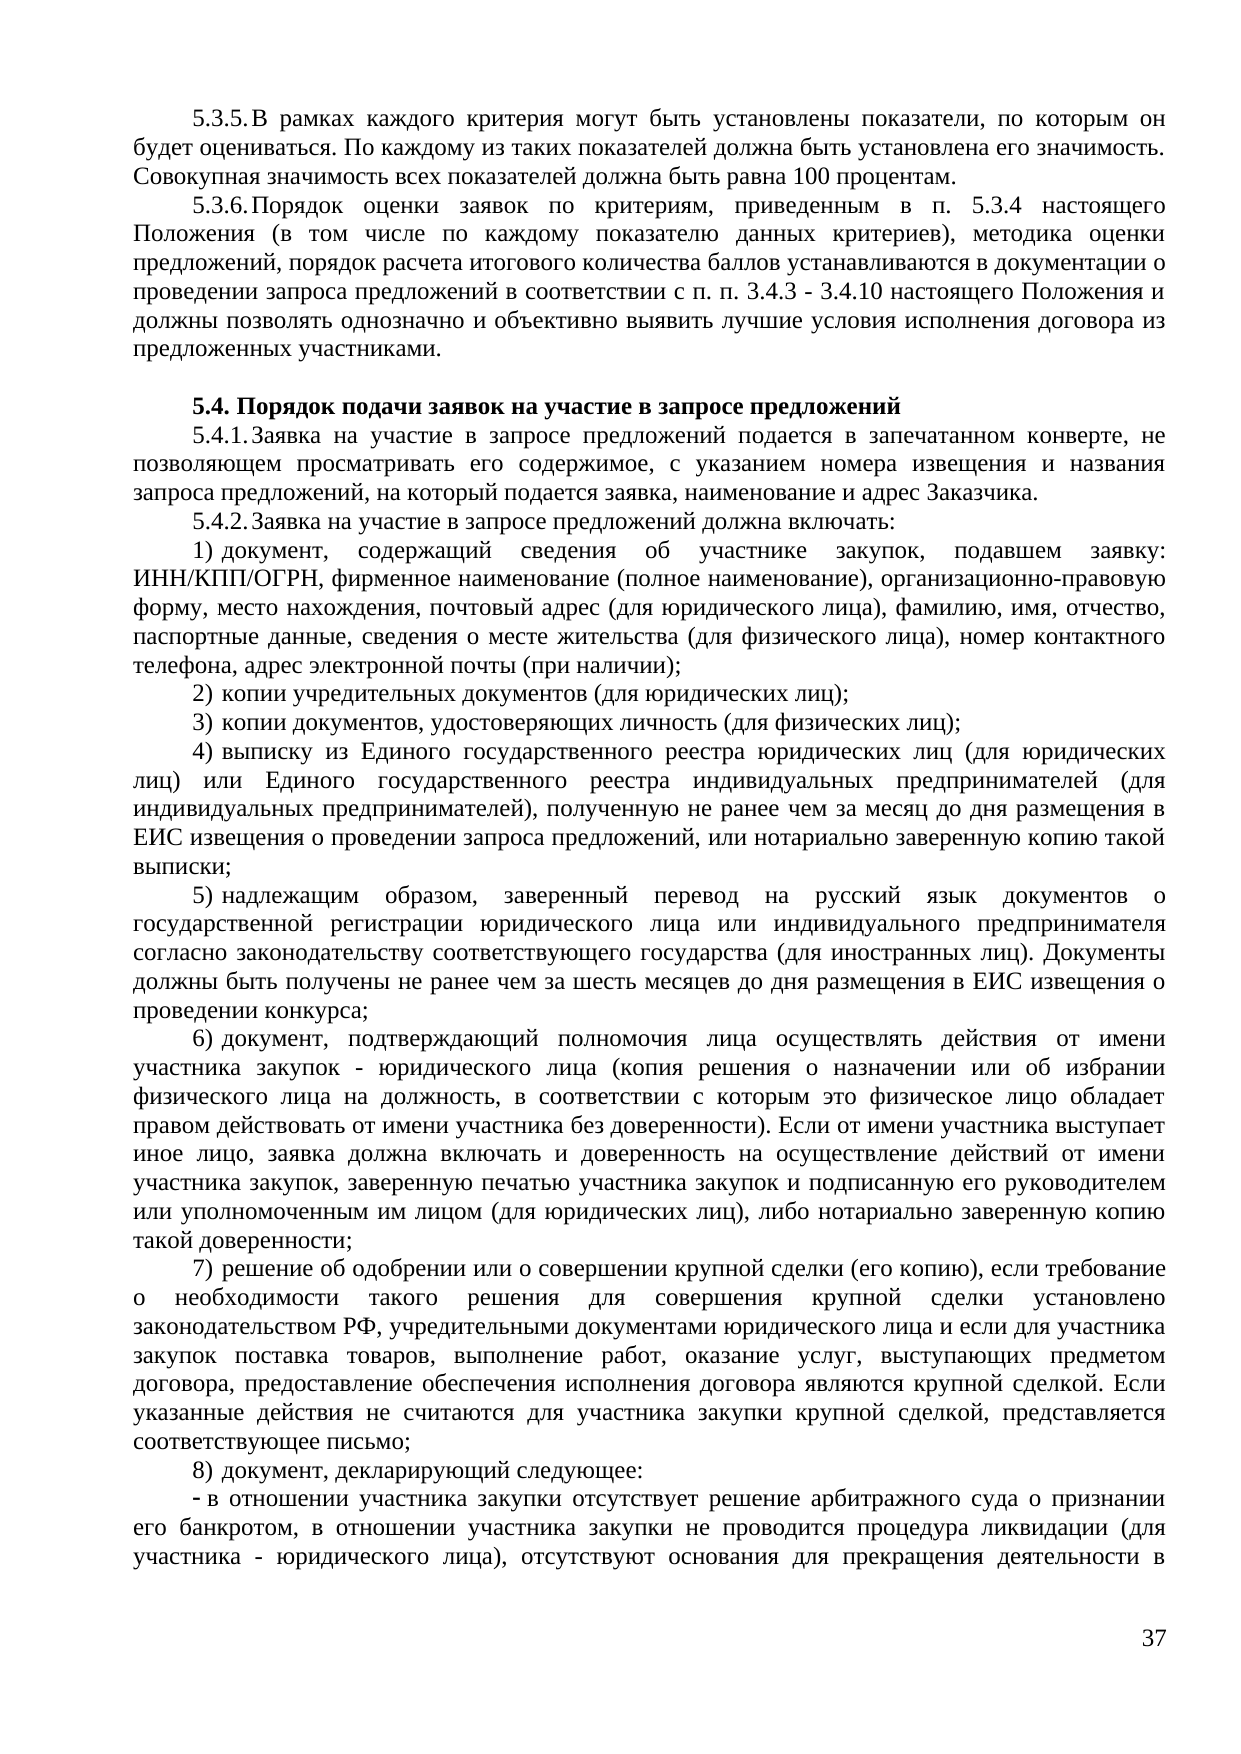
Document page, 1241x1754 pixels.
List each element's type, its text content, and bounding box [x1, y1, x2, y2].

list документ, декларирующий следующее: [133, 1455, 1167, 1483]
list Заявка на участие в запросе предложений должна включать: [133, 506, 1167, 535]
list надлежащим образом, заверенный перевод на русский язык документов о государственной регистрации юридического лица или индивидуального предпринимателя согласно законодательству соответствующего государства (для иностранных лиц). Документы должны быть получены не ранее чем за шесть месяцев до дня размещения в ЕИС извещения о проведении конкурса; [133, 880, 1167, 1023]
list Заявка на участие в запросе предложений подается в запечатанном конверте, не позволяющем просматривать его содержимое, с указанием номера извещения и названия запроса предложений, на который подается заявка, наименование и адрес Заказчика. [133, 420, 1167, 506]
list копии документов, удостоверяющих личность (для физических лиц); [133, 707, 1167, 736]
list решение об одобрении или о совершении крупной сделки (его копию), если требование о необходимости такого решения для совершения крупной сделки установлено законодательством РФ, учредительными документами юридического лица и если для участника закупок поставка товаров, выполнение работ, оказание услуг, выступающих предметом договора, предоставление обеспечения исполнения договора являются крупной сделкой. Если указанные действия не считаются для участника закупки крупной сделкой, представляется соответствующее письмо; [133, 1253, 1167, 1455]
list Порядок оценки заявок по критериям, приведенным в п. 5.3.4 настоящего Положения (в том числе по каждому показателю данных критериев), методика оценки предложений, порядок расчета итогового количества баллов устанавливаются в документации о проведении запроса предложений в соответствии с п. п. 3.4.3 - 3.4.10 настоящего Положения и должны позволять однозначно и объективно выявить лучшие условия исполнения договора из предложенных участниками. [133, 190, 1167, 362]
list В рамках каждого критерия могут быть установлены показатели, по которым он будет оцениваться. По каждому из таких показателей должна быть установлена его значимость. Совокупная значимость всех показателей должна быть равна 100 процентам. [133, 103, 1167, 190]
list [133, 1483, 1167, 1570]
list документ, содержащий сведения об участнике закупок, подавшем заявку: ИНН/КПП/ОГРН, фирменное наименование (полное наименование), организационно-правовую форму, место нахождения, почтовый адрес (для юридического лица), фамилию, имя, отчество, паспортные данные, сведения о месте жительства (для физического лица), номер контактного телефона, адрес электронной почты (при наличии); [133, 535, 1167, 678]
list документ, подтверждающий полномочия лица осуществлять действия от имени участника закупок - юридического лица (копия решения о назначении или об избрании физического лица на должность, в соответствии с которым это физическое лицо обладает правом действовать от имени участника без доверенности). Если от имени участника выступает иное лицо, заявка должна включать и доверенность на осуществление действий от имени участника закупок, заверенную печатью участника закупок и подписанную его руководителем или уполномоченным им лицом (для юридических лиц), либо нотариально заверенную копию такой доверенности; [133, 1023, 1167, 1253]
list выписку из Единого государственного реестра юридических лиц (для юридических лиц) или Единого государственного реестра индивидуальных предпринимателей (для индивидуальных предпринимателей), полученную не ранее чем за месяц до дня размещения в ЕИС извещения о проведении запроса предложений, или нотариально заверенную копию такой выписки; [133, 736, 1167, 880]
list Порядок подачи заявок на участие в запросе предложений [133, 391, 1167, 420]
list копии учредительных документов (для юридических лиц); [133, 678, 1167, 707]
